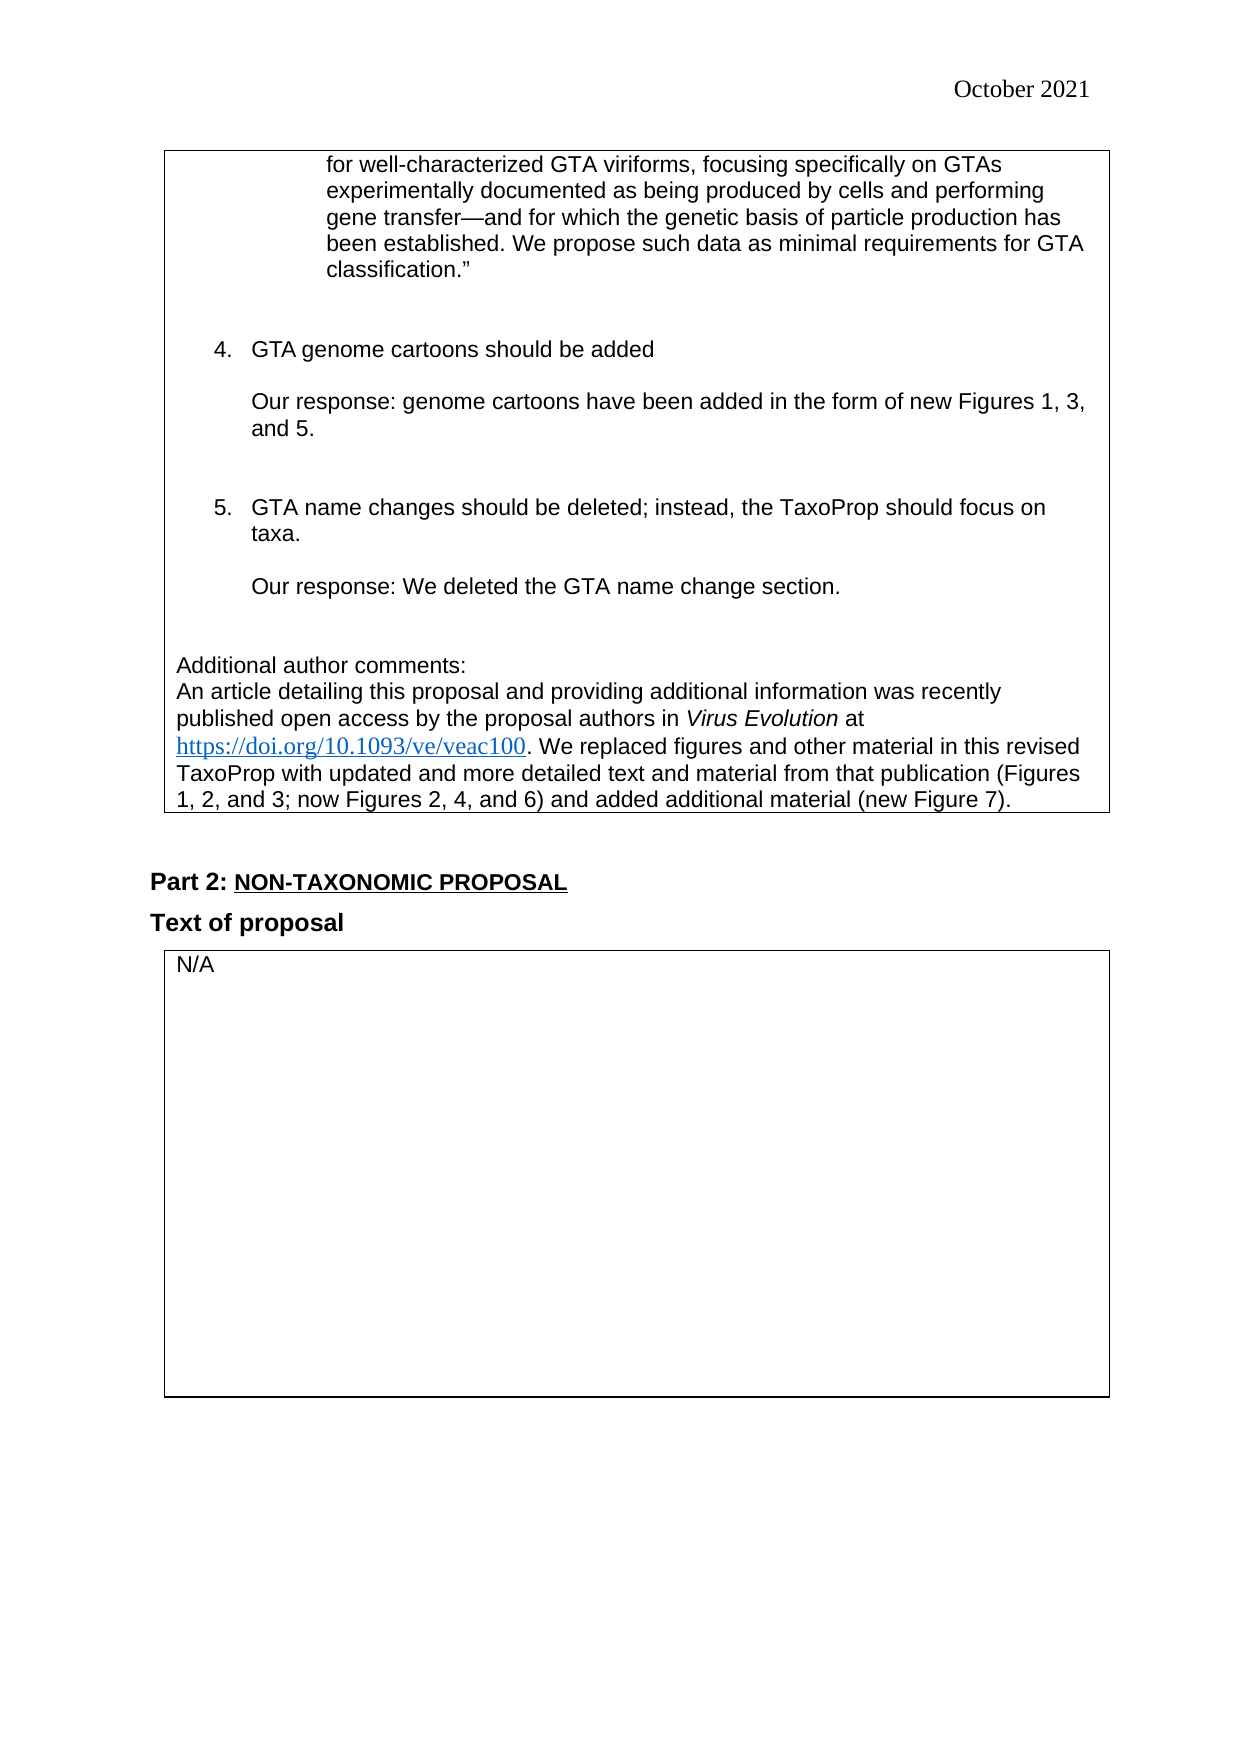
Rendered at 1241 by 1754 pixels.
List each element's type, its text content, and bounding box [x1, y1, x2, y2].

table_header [165, 151, 1109, 812]
text Text of proposal [150, 908, 1090, 937]
table_header N/A [165, 951, 1109, 1396]
text Part 2: NON-TAXONOMIC PROPOSAL [150, 867, 1090, 896]
